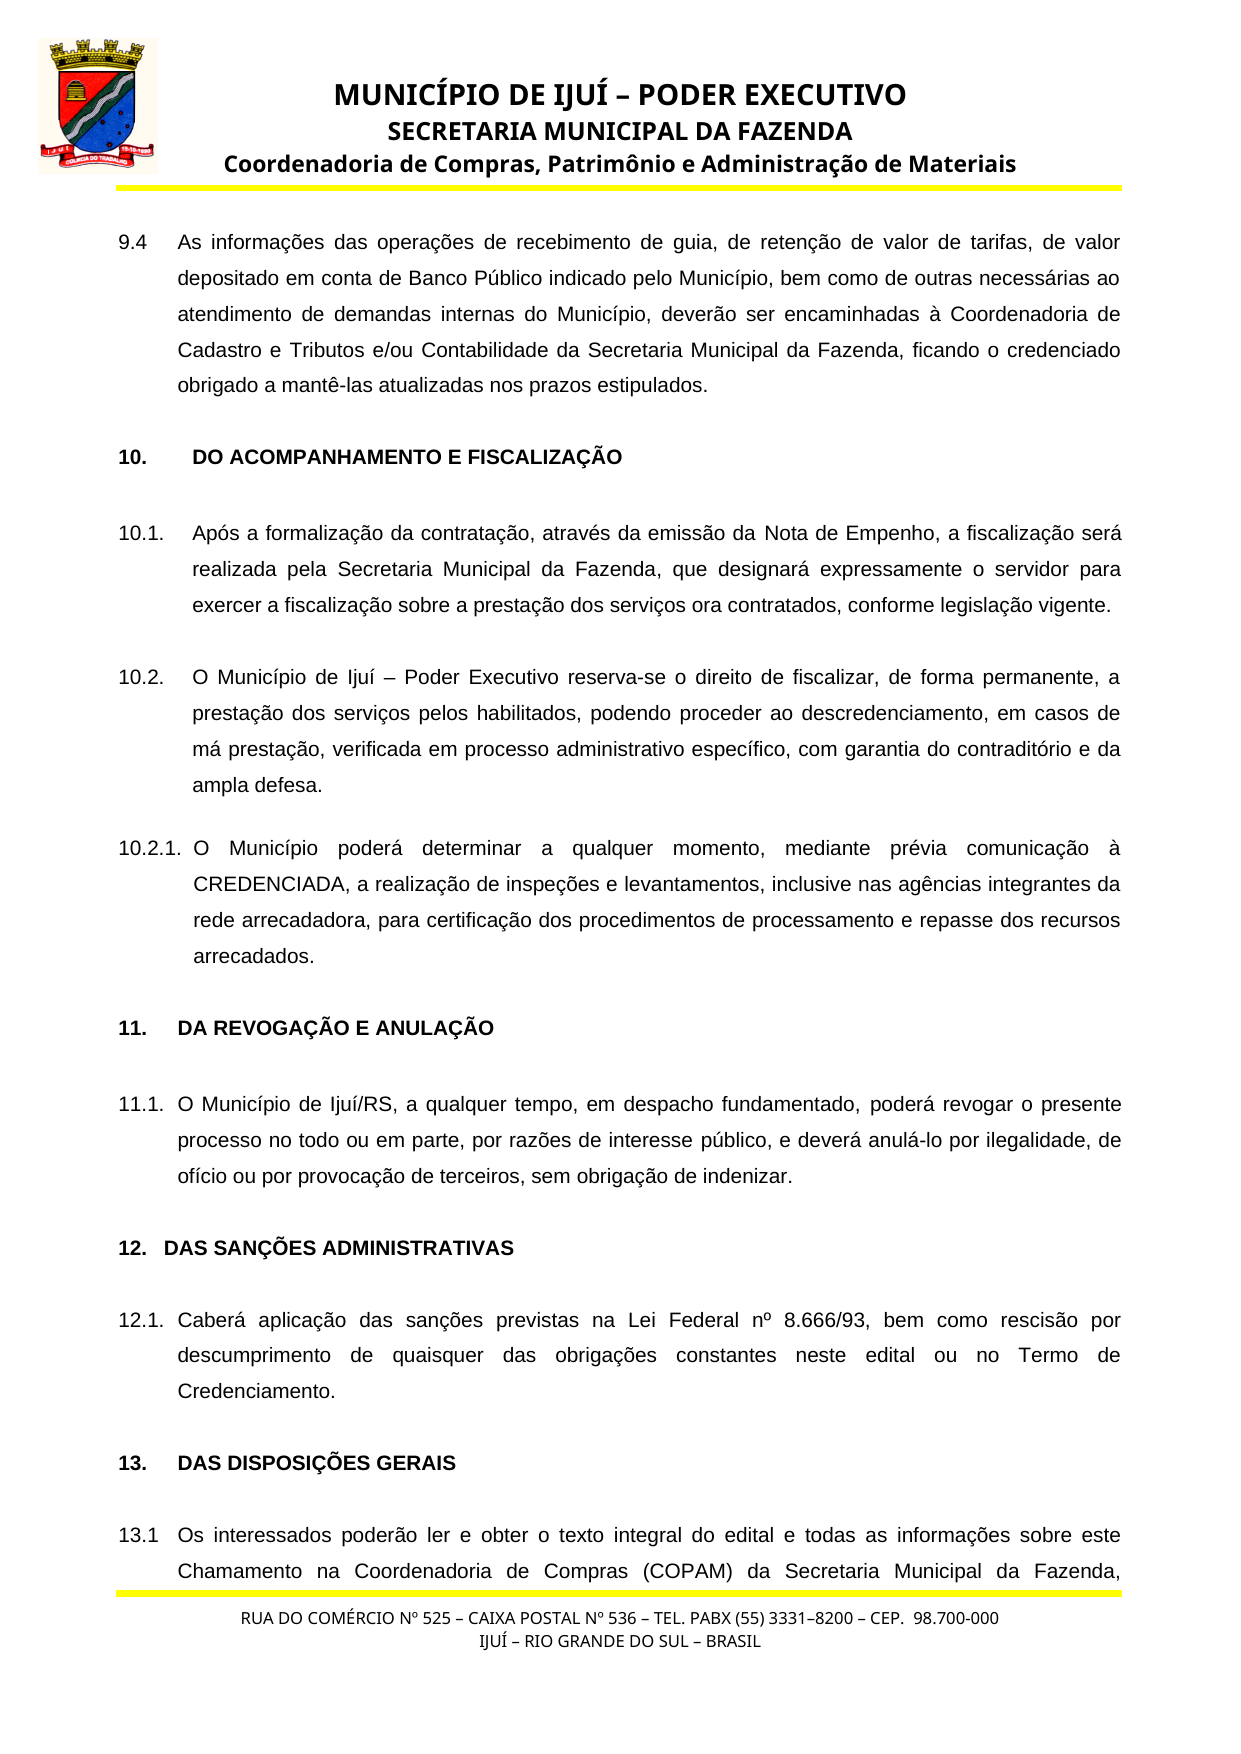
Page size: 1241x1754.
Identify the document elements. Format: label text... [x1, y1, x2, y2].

list DAS SANÇÕES ADMINISTRATIVAS [118, 1236, 1122, 1259]
list O Município de Ijuí – Poder Executivo reserva-se o direito de fiscalizar, de forma permanente, a prestação dos serviços pelos habilitados, podendo proceder ao descredenciamento, em casos de má prestação, verificada em processo administrativo específico, com garantia do contraditório e da ampla defesa. [118, 665, 1122, 797]
list Após a formalização da contratação, através da emissão da Nota de Empenho, a fiscalização será realizada pela Secretaria Municipal da Fazenda, que designará expressamente o servidor para exercer a fiscalização sobre a prestação dos serviços ora contratados, conforme legislação vigente. [118, 521, 1122, 617]
text 12.1. Caberá aplicação das sanções previstas na Lei Federal nº 8.666/93, bem como rescisão por descumprimento de quaisquer das obrigações constantes neste edital ou no Termo de Credenciamento. [118, 1307, 1122, 1403]
list O Município de Ijuí/RS, a qualquer tempo, em despacho fundamentado, poderá revogar o presente processo no todo ou em parte, por razões de interesse público, e deverá anulá-lo por ilegalidade, de ofício ou por provocação de terceiros, sem obrigação de indenizar. [118, 1092, 1122, 1188]
list O Município poderá determinar a qualquer momento, mediante prévia comunicação à CREDENCIADA, a realização de inspeções e levantamentos, inclusive nas agências integrantes da rede arrecadadora, para certificação dos procedimentos de processamento e repasse dos recursos arrecadados. [118, 836, 1122, 968]
list DO ACOMPANHAMENTO E FISCALIZAÇÃO [118, 445, 1122, 469]
list DA REVOGAÇÃO E ANULAÇÃO [118, 1016, 1122, 1040]
picture [38, 38, 158, 174]
list DAS DISPOSIÇÕES GERAIS [118, 1451, 1122, 1475]
text 9.4 As informações das operações de recebimento de guia, de retenção de valor de tarifas, de valor depositado em conta de Banco Público indicado pelo Município, bem como de outras necessárias ao atendimento de demandas internas do Município, deverão ser encaminhadas à Coordenadoria de Cadastro e Tributos e/ou Contabilidade da Secretaria Municipal da Fazenda, ficando o credenciado obrigado a mantê-las atualizadas nos prazos estipulados. [118, 229, 1122, 397]
